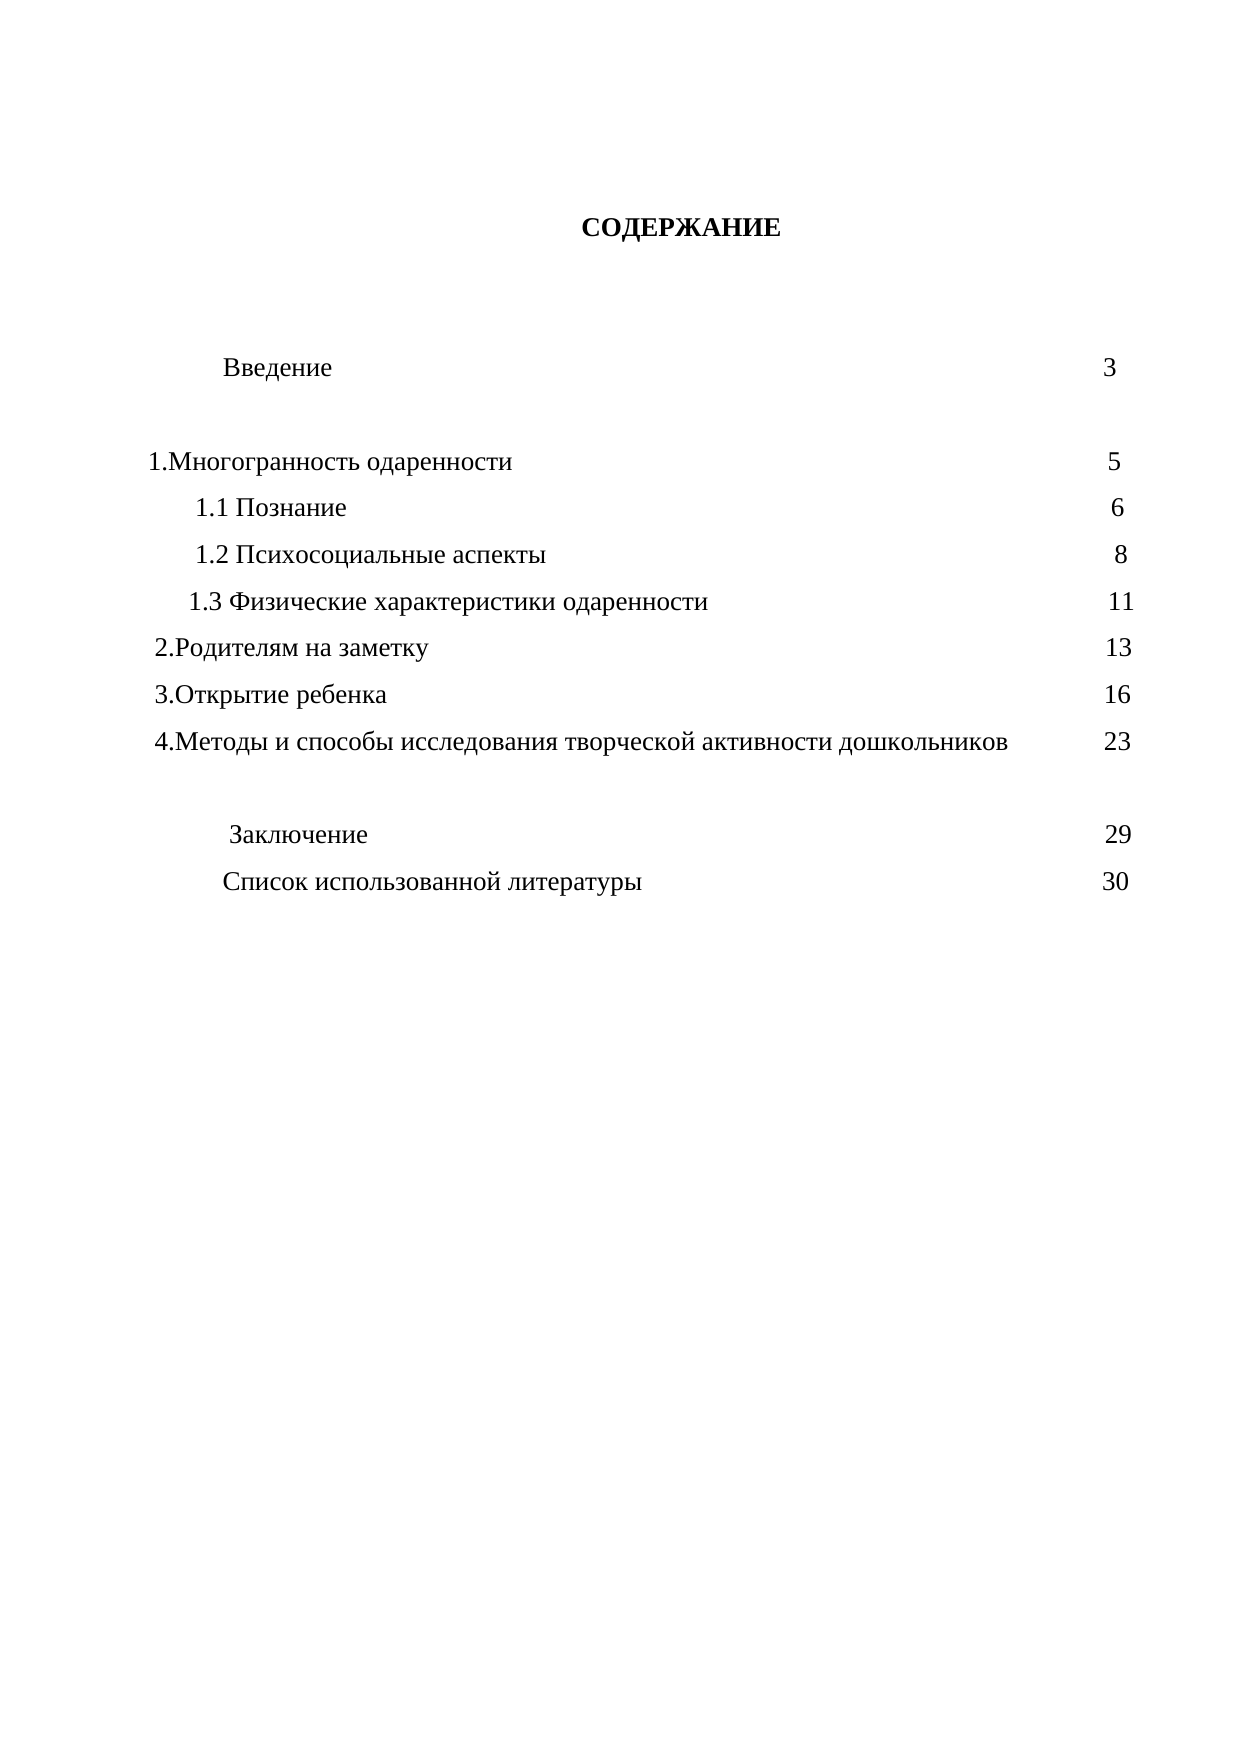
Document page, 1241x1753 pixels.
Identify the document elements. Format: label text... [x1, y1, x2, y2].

title 4.Методы и способы исследования творческой активности дошкольников 23 [148, 725, 1140, 756]
title 2.Родителям на заметку 13 [148, 631, 1140, 663]
title 3.Открытие ребенка 16 [148, 678, 1140, 709]
title 1.2 Психосоциальные аспекты 8 [148, 538, 1140, 569]
title Введение 3 [148, 351, 1140, 383]
title Заключение 29 [148, 818, 1140, 849]
title 1.3 Физические характеристики одаренности 11 [148, 585, 1140, 616]
title 1.1 Познание 6 [148, 491, 1140, 523]
title СОДЕРЖАНИЕ [148, 211, 1140, 243]
title Список использованной литературы 30 [148, 865, 1140, 896]
title 1.Многогранность одаренности 5 [148, 445, 1140, 476]
